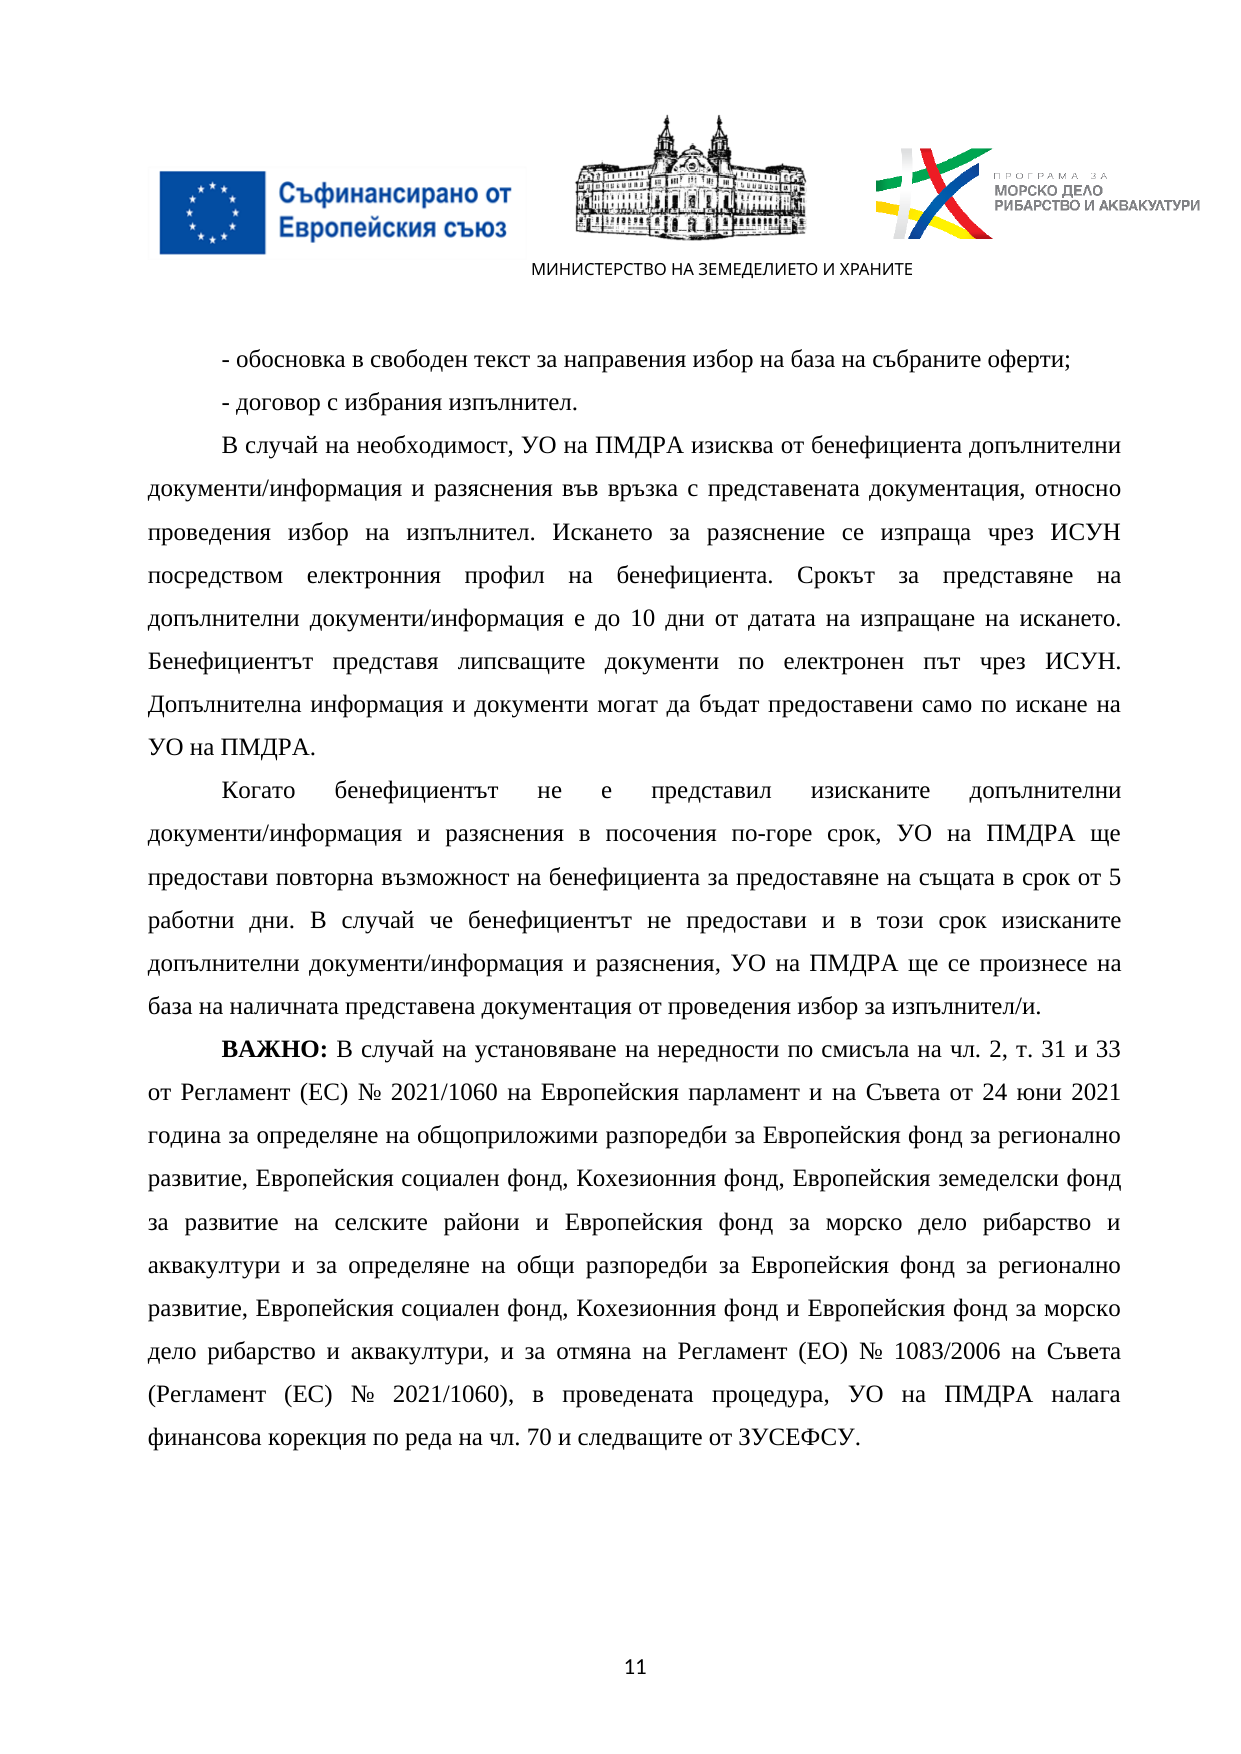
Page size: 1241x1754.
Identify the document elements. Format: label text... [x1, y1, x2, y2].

picture [863, 131, 1213, 262]
picture [147, 166, 528, 261]
text - договор с избрания изпълнител. [148, 387, 1122, 416]
text Когато бенефициентът не е представил изисканите допълнителни документи/информация и разяснения в посочения по-горе срок, УО на ПМДРА ще предостави повторна възможност на бенефициента за предоставяне на същата в срок от 5 работни дни. В случай че бенефициентът не предостави и в този срок изисканите допълнителни документи/информация и разяснения, УО на ПМДРА ще се произнесе на база на наличната представена документация от проведения избор за изпълнител/и. [148, 775, 1122, 1020]
text - обосновка в свободен текст за направения избор на база на събраните оферти; [148, 344, 1122, 373]
text В случай на необходимост, УО на ПМДРА изисква от бенефициента допълнителни документи/информация и разяснения във връзка с представената документация, относно проведения избор на изпълнител. Искането за разяснение се изпраща чрез ИСУН посредством електронния профил на бенефициента. Срокът за представяне на допълнителни документи/информация е до 10 дни от датата на изпращане на искането. Бенефициентът представя липсващите документи по електронен път чрез ИСУН. Допълнителна информация и документи могат да бъдат предоставени само по искане на УО на ПМДРА. [148, 430, 1122, 761]
picture [569, 112, 814, 243]
text ВАЖНО: В случай на установяване на нередности по смисъла на чл. 2, т. 31 и 33 от Регламент (ЕС) № 2021/1060 на Европейския парламент и на Съвета от 24 юни 2021 година за определяне на общоприложими разпоредби за Европейския фонд за регионално развитие, Европейския социален фонд, Кохезионния фонд, Европейския земеделски фонд за развитие на селските райони и Европейския фонд за морско дело рибарство и аквакултури и за определяне на общи разпоредби за Европейския фонд за регионално развитие, Европейския социален фонд, Кохезионния фонд и Европейския фонд за морско дело рибарство и аквакултури, и за отмяна на Регламент (ЕО) № 1083/2006 на Съвета (Регламент (ЕС) № 2021/1060), в проведената процедура, УО на ПМДРА налага финансова корекция по реда на чл. 70 и следващите от ЗУСЕФСУ. [148, 1034, 1122, 1451]
